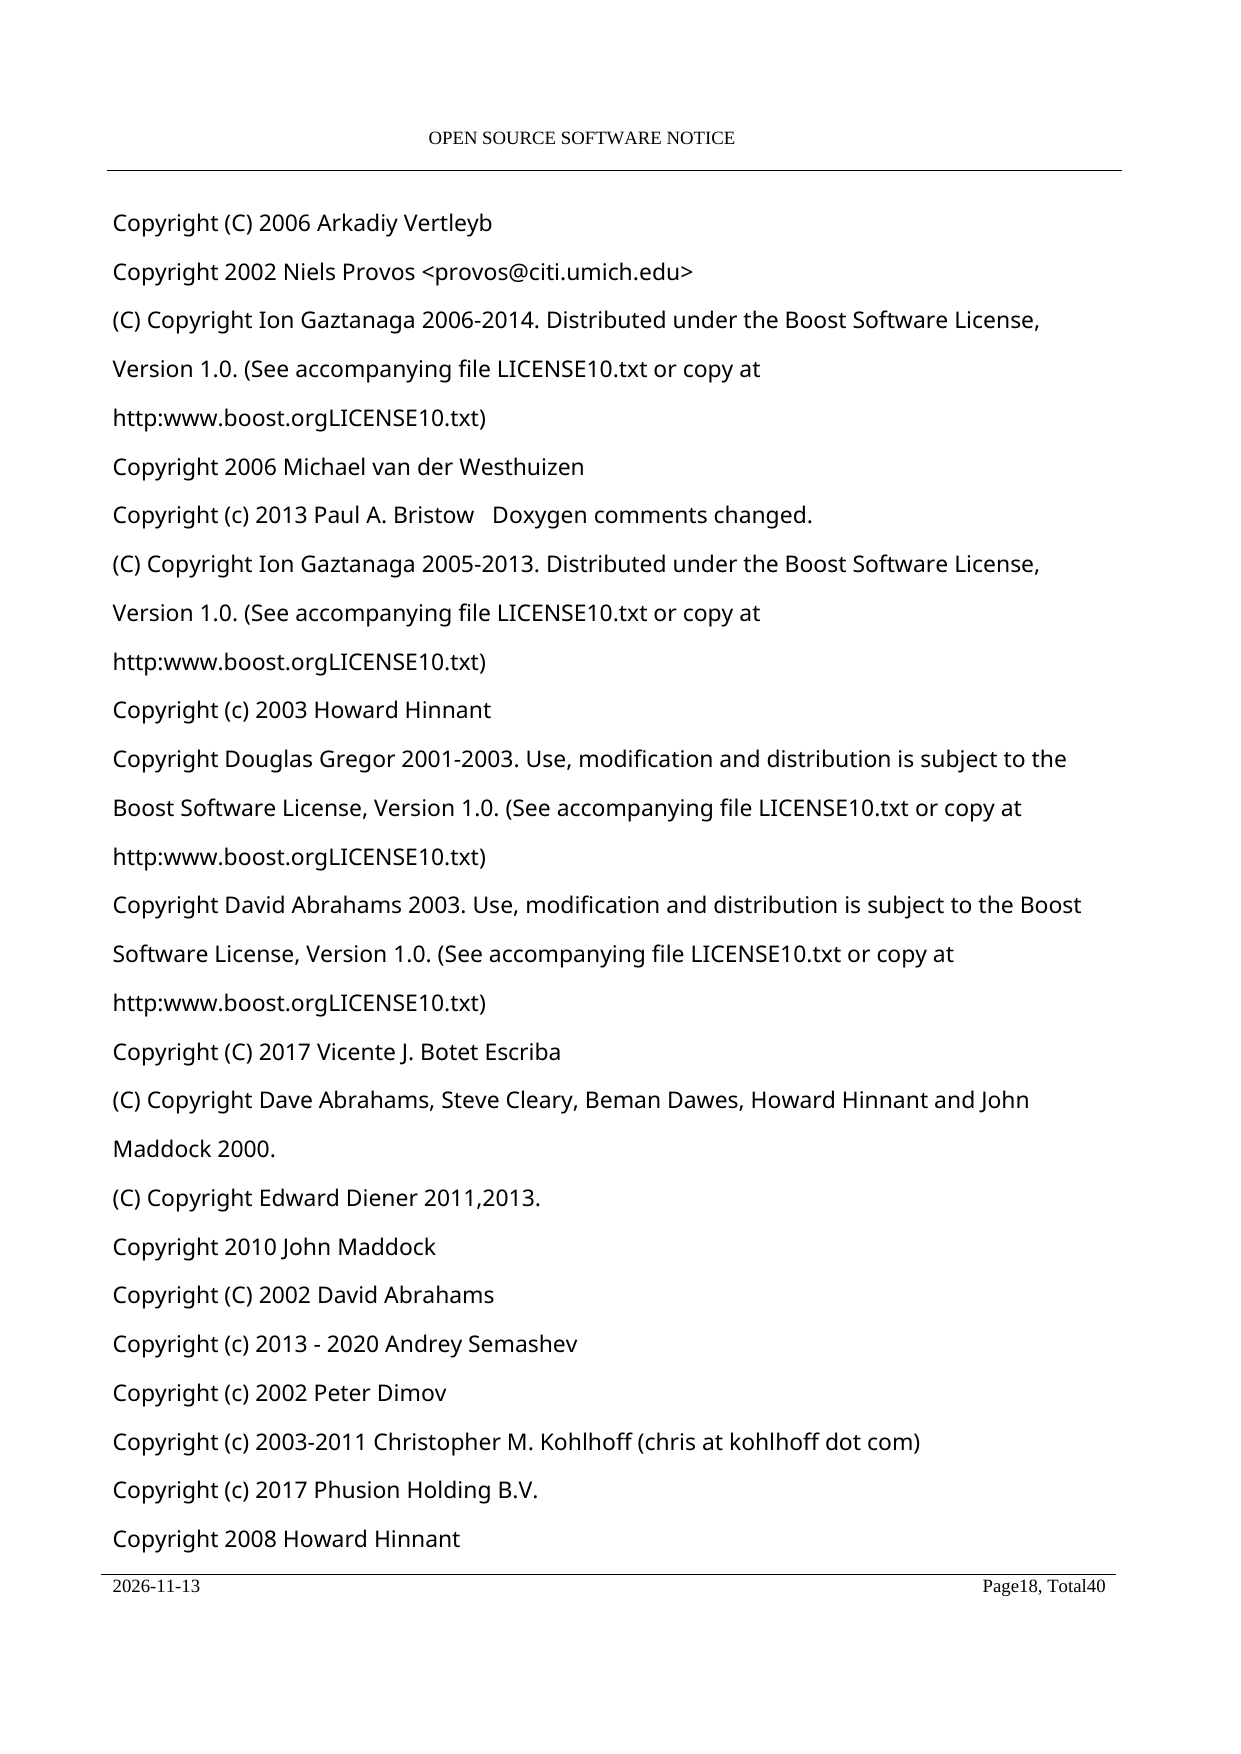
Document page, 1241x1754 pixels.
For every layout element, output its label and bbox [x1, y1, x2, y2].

text [112, 206, 1128, 1555]
